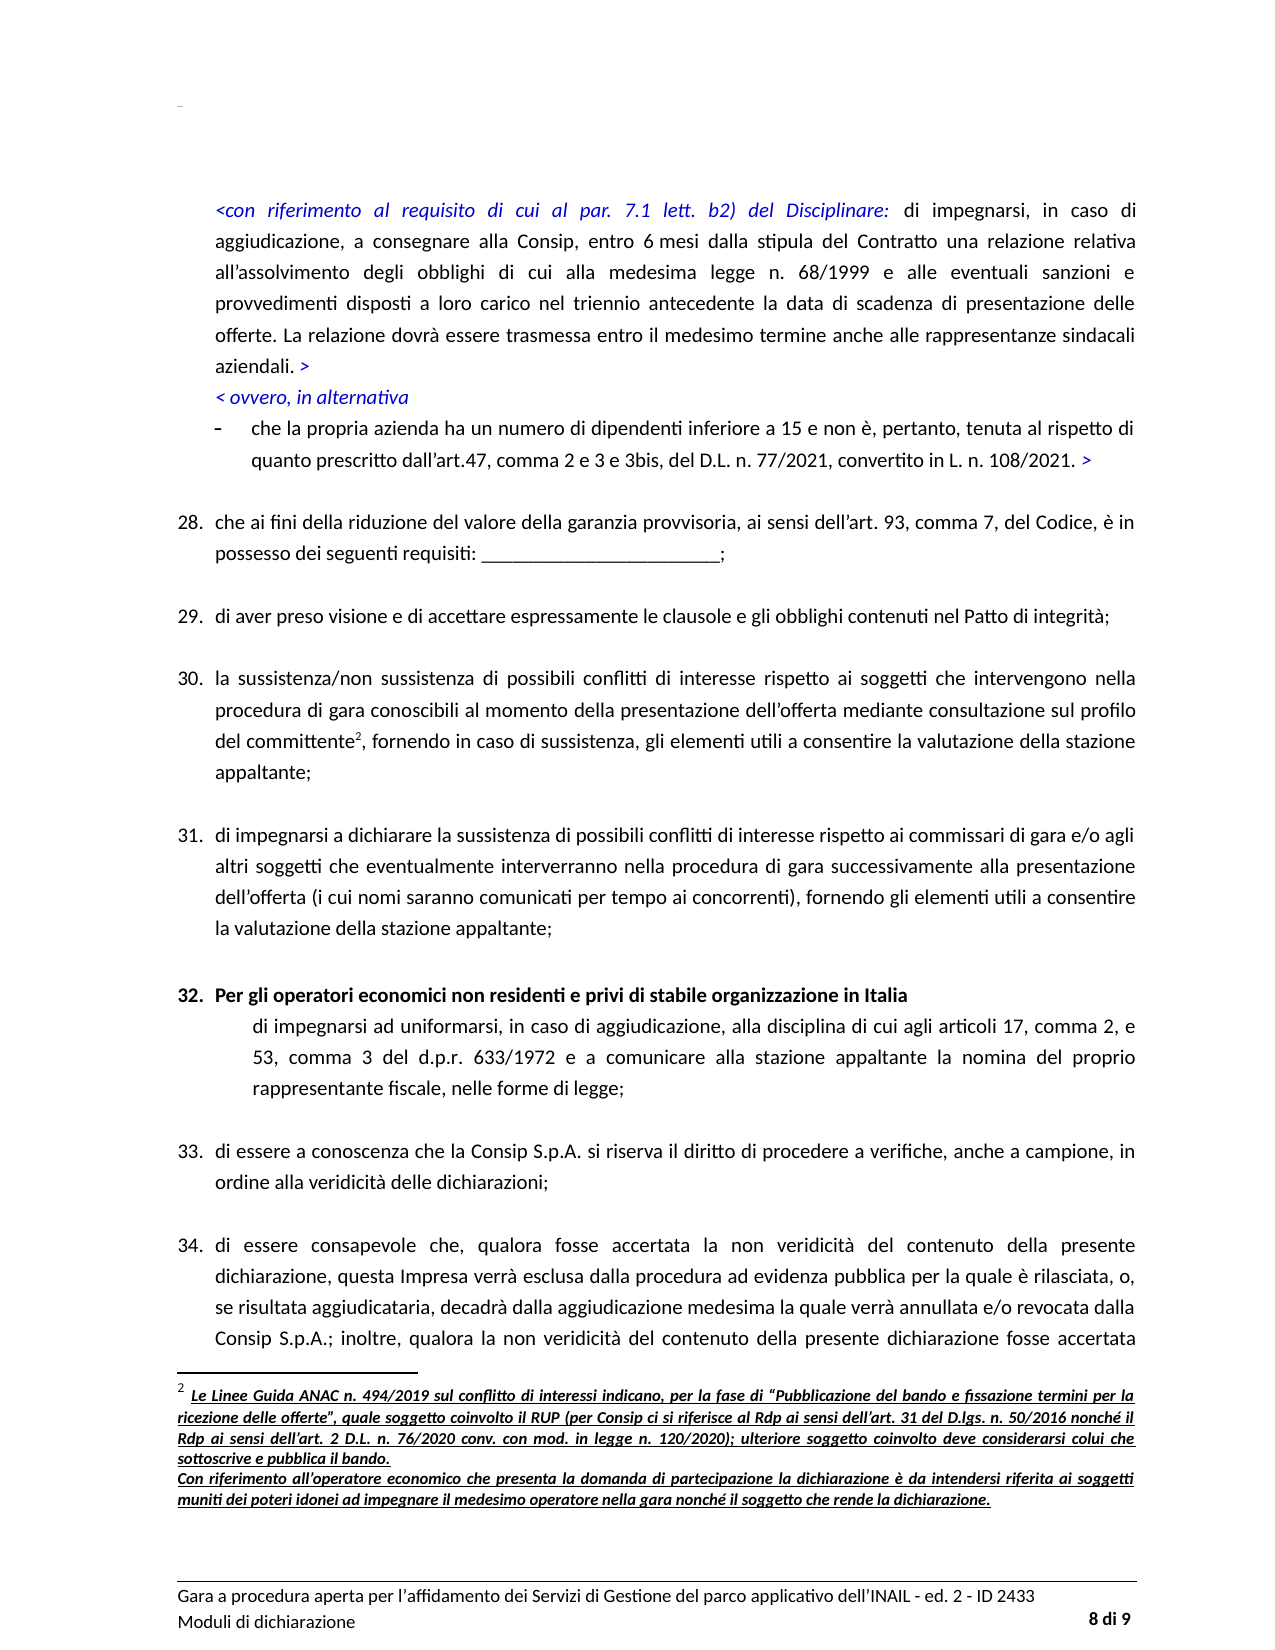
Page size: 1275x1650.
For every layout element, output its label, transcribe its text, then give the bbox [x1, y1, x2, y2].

list di essere a conoscenza che la Consip S.p.A. si riserva il diritto di procedere a verifiche, anche a campione, in ordine alla veridicità delle dichiarazioni; [177, 1133, 1137, 1196]
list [177, 1227, 1137, 1352]
list che la propria azienda ha un numero di dipendenti inferiore a 15 e non è, pertanto, tenuta al rispetto di quanto prescritto dall’art.47, comma 2 e 3 e 3bis, del D.L. n. 77/2021, convertito in L. n. 108/2021. > [213, 411, 1137, 473]
list di impegnarsi a dichiarare la sussistenza di possibili conflitti di interesse rispetto ai commissari di gara e/o agli altri soggetti che eventualmente interverranno nella procedura di gara successivamente alla presentazione dell’offerta (i cui nomi saranno comunicati per tempo ai concorrenti), fornendo gli elementi utili a consentire la valutazione della stazione appaltante; [177, 817, 1137, 942]
list la sussistenza/non sussistenza di possibili conflitti di interesse rispetto ai soggetti che intervengono nella procedura di gara conoscibili al momento della presentazione dell’offerta mediante consultazione sul profilo del committente, fornendo in caso di sussistenza, gli elementi utili a consentire la valutazione della stazione appaltante; [177, 661, 1137, 786]
list Per gli operatori economici non residenti e privi di stabile organizzazione in Italia [177, 977, 1137, 1008]
list < ovvero, in alternativa [215, 379, 1137, 411]
list di aver preso visione e di accettare espressamente le clausole e gli obblighi contenuti nel Patto di integrità; [177, 598, 1137, 629]
list che ai fini della riduzione del valore della garanzia provvisoria, ai sensi dell’art. 93, comma 7, del Codice, è in possesso dei seguenti requisiti: _______________________; [177, 504, 1137, 567]
text di impegnarsi ad uniformarsi, in caso di aggiudicazione, alla disciplina di cui agli articoli 17, comma 2, e 53, comma 3 del d.p.r. 633/1972 e a comunicare alla stazione appaltante la nomina del proprio rappresentante fiscale, nelle forme di legge; [252, 1008, 1137, 1102]
list <con riferimento al requisito di cui al par. 7.1 lett. b2) del Disciplinare: di impegnarsi, in caso di aggiudicazione, a consegnare alla Consip, entro 6 mesi dalla stipula del Contratto una relazione relativa all’assolvimento degli obblighi di cui alla medesima legge n. 68/1999 e alle eventuali sanzioni e provvedimenti disposti a loro carico nel triennio antecedente la data di scadenza di presentazione delle offerte. La relazione dovrà essere trasmessa entro il medesimo termine anche alle rappresentanze sindacali aziendali. > [215, 192, 1137, 379]
